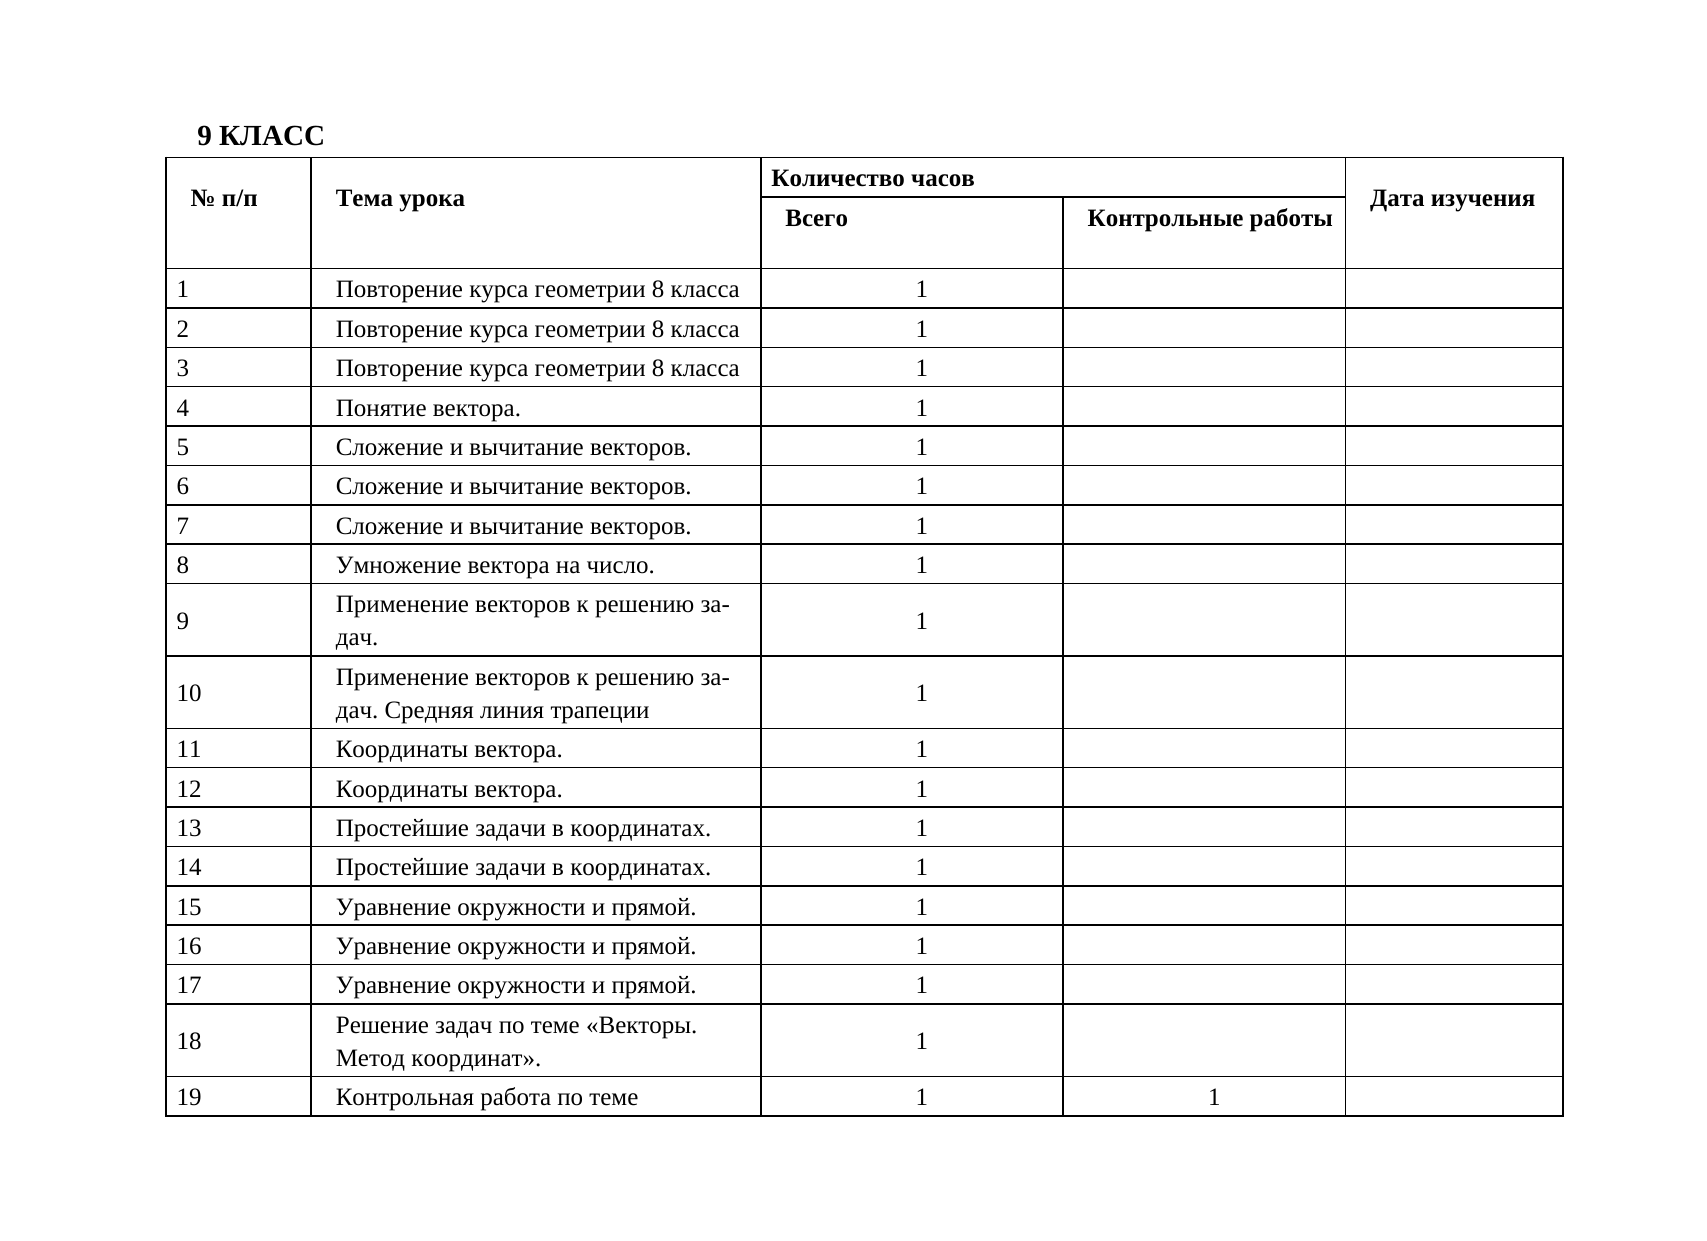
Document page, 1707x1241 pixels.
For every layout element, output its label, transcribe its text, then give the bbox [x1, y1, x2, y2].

table_cell 8 [167, 545, 310, 583]
table_cell Применение векторов к решению за-дач. [312, 584, 760, 655]
table_cell Уравнение окружности и прямой. [312, 887, 760, 924]
table_cell 1 [762, 847, 1062, 885]
table_cell [1346, 729, 1562, 767]
table_cell [1064, 965, 1345, 1003]
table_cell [312, 1077, 760, 1115]
table_cell Повторение курса геометрии 8 класса [312, 309, 760, 346]
table_cell 10 [167, 657, 310, 727]
table_cell 1 [167, 269, 310, 307]
table_cell Повторение курса геометрии 8 класса [312, 269, 760, 307]
table_cell 11 [167, 729, 310, 767]
table_cell Координаты вектора. [312, 729, 760, 767]
table_cell [1064, 768, 1345, 806]
table_cell 6 [167, 466, 310, 504]
table_cell [1064, 427, 1345, 464]
table_cell Сложение и вычитание векторов. [312, 466, 760, 504]
table_cell [1064, 657, 1345, 727]
table_cell Координаты вектора. [312, 768, 760, 806]
table_cell 9 [167, 584, 310, 655]
table_cell 1 [1064, 1077, 1345, 1115]
table_cell [1346, 768, 1562, 806]
table_cell 1 [762, 1005, 1062, 1076]
table_cell [1346, 965, 1562, 1003]
table_cell Повторение курса геометрии 8 класса [312, 348, 760, 386]
table_cell [1346, 808, 1562, 846]
table_cell 1 [762, 965, 1062, 1003]
table_cell Понятие вектора. [312, 387, 760, 425]
table_cell 1 [762, 348, 1062, 386]
table_cell [1064, 926, 1345, 964]
table_cell [1346, 309, 1562, 346]
table_cell [1346, 926, 1562, 964]
table_cell Контрольные работы [1064, 198, 1345, 268]
table_cell Сложение и вычитание векторов. [312, 427, 760, 464]
table_cell [1346, 584, 1562, 655]
table_cell 13 [167, 808, 310, 846]
table_cell 7 [167, 506, 310, 543]
table_cell 1 [762, 808, 1062, 846]
table_cell [1064, 808, 1345, 846]
table_cell [1064, 466, 1345, 504]
table_cell 17 [167, 965, 310, 1003]
table_cell 1 [762, 887, 1062, 924]
table_cell 3 [167, 348, 310, 386]
table_cell [1064, 309, 1345, 346]
table_cell Решение задач по теме «Векторы. Метод координат». [312, 1005, 760, 1076]
table_cell 1 [762, 729, 1062, 767]
table_cell [1064, 729, 1345, 767]
table_cell 14 [167, 847, 310, 885]
table_cell [1346, 545, 1562, 583]
table_cell 1 [762, 1077, 1062, 1115]
table_cell [1346, 887, 1562, 924]
table_cell 12 [167, 768, 310, 806]
table_header № п/п [167, 158, 310, 268]
table_cell 1 [762, 466, 1062, 504]
text 9 КЛАСС [190, 118, 1618, 152]
table_cell [1346, 506, 1562, 543]
table_cell [1346, 427, 1562, 464]
table_cell Простейшие задачи в координатах. [312, 847, 760, 885]
table_cell Уравнение окружности и прямой. [312, 965, 760, 1003]
table_cell [1346, 657, 1562, 727]
table_cell 1 [762, 768, 1062, 806]
table_cell [1064, 348, 1345, 386]
table_cell Применение векторов к решению за-дач. Средняя линия трапеции [312, 657, 760, 727]
table_cell 18 [167, 1005, 310, 1076]
table_cell 19 [167, 1077, 310, 1115]
table_cell [1064, 584, 1345, 655]
table_cell [1064, 545, 1345, 583]
table_cell 1 [762, 427, 1062, 464]
table_cell 1 [762, 657, 1062, 727]
table_cell Умножение вектора на число. [312, 545, 760, 583]
table_cell [1346, 1005, 1562, 1076]
table_cell Сложение и вычитание векторов. [312, 506, 760, 543]
table_cell [1346, 847, 1562, 885]
table_cell 2 [167, 309, 310, 346]
table_cell 1 [762, 269, 1062, 307]
table_cell [1064, 847, 1345, 885]
table_cell [1346, 387, 1562, 425]
table_cell 16 [167, 926, 310, 964]
table_cell Простейшие задачи в координатах. [312, 808, 760, 846]
table_cell [1064, 269, 1345, 307]
table_cell 5 [167, 427, 310, 464]
table_header Дата изучения [1346, 158, 1562, 268]
table_cell [1346, 466, 1562, 504]
table_cell [1064, 1005, 1345, 1076]
table_cell Уравнение окружности и прямой. [312, 926, 760, 964]
table_cell 1 [762, 545, 1062, 583]
table_cell Всего [762, 198, 1062, 268]
table_cell 15 [167, 887, 310, 924]
table_cell 4 [167, 387, 310, 425]
table_cell [1064, 506, 1345, 543]
table_cell [1346, 269, 1562, 307]
table_cell [1346, 348, 1562, 386]
table_cell [1064, 387, 1345, 425]
table_header Количество часов [762, 158, 1345, 196]
table_cell [1346, 1077, 1562, 1115]
table_cell [1064, 887, 1345, 924]
table_cell 1 [762, 926, 1062, 964]
table_cell 1 [762, 506, 1062, 543]
table_cell 1 [762, 387, 1062, 425]
table_cell 1 [762, 584, 1062, 655]
table_cell 1 [762, 309, 1062, 346]
table_header Тема урока [312, 158, 760, 268]
